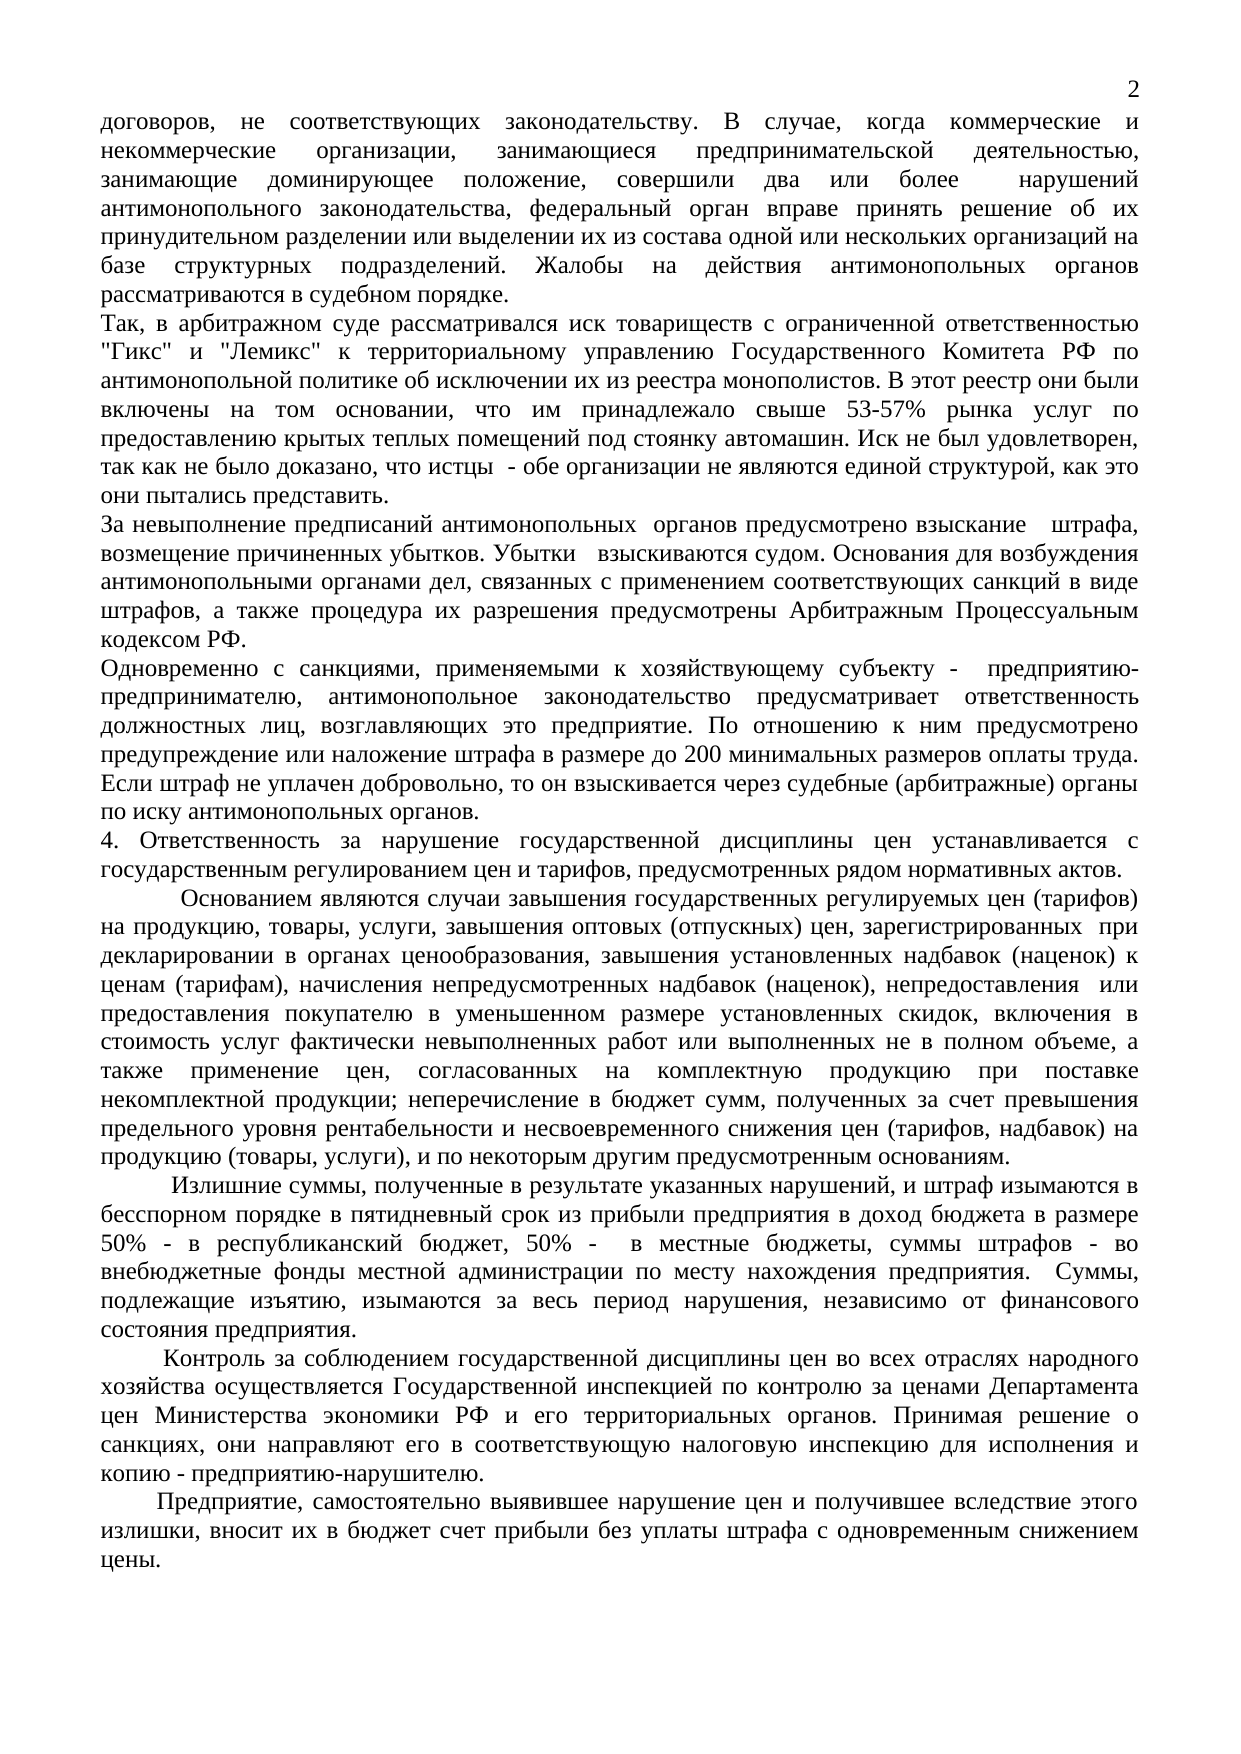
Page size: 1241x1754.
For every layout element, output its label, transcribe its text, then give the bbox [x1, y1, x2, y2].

text Предприятие, самостоятельно выявившее нарушение цен и получившее вследствие этого излишки, вносит их в бюджет счет прибыли без уплаты штрафа с одновременным снижением цены. [100, 1486, 1140, 1573]
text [100, 106, 1140, 308]
text За невыполнение предписаний антимонопольных органов предусмотрено взыскание штрафа, возмещение причиненных убытков. Убытки взыскиваются судом. Основания для возбуждения антимонопольными органами дел, связанных с применением соответствующих санкций в виде штрафов, а также процедура их разрешения предусмотрены Арбитражным Процессуальным кодексом РФ. [100, 509, 1140, 653]
text Излишние суммы, полученные в результате указанных нарушений, и штраф изымаются в бесспорном порядке в пятидневный срок из прибыли предприятия в доход бюджета в размере 50% - в республиканский бюджет, 50% - в местные бюджеты, суммы штрафов - во внебюджетные фонды местной администрации по месту нахождения предприятия. Суммы, подлежащие изъятию, изымаются за весь период нарушения, независимо от финансового состояния предприятия. [100, 1170, 1140, 1343]
text Так, в арбитражном суде рассматривался иск товариществ с ограниченной ответственностью "Гикс" и "Лемикс" к территориальному управлению Государственного Комитета РФ по антимонопольной политике об исключении их из реестра монополистов. В этот реестр они были включены на том основании, что им принадлежало свыше 53-57% рынка услуг по предоставлению крытых теплых помещений под стоянку автомашин. Иск не был удовлетворен, так как не было доказано, что истцы - обе организации не являются единой структурой, как это они пытались представить. [100, 308, 1140, 509]
text Одновременно с санкциями, применяемыми к хозяйствующему субъекту - предприятию-предпринимателю, антимонопольное законодательство предусматривает ответственность должностных лиц, возглавляющих это предприятие. По отношению к ним предусмотрено предупреждение или наложение штрафа в размере до 200 минимальных размеров оплаты труда. Если штраф не уплачен добровольно, то он взыскивается через судебные (арбитражные) органы по иску антимонопольных органов. [100, 653, 1140, 825]
text Контроль за соблюдением государственной дисциплины цен во всех отраслях народного хозяйства осуществляется Государственной инспекцией по контролю за ценами Департамента цен Министерства экономики РФ и его территориальных органов. Принимая решение о санкциях, они направляют его в соответствующую налоговую инспекцию для исполнения и копию - предприятию-нарушителю. [100, 1343, 1140, 1486]
text Основанием являются случаи завышения государственных регулируемых цен (тарифов) на продукцию, товары, услуги, завышения оптовых (отпускных) цен, зарегистрированных при декларировании в органах ценообразования, завышения установленных надбавок (наценок) к ценам (тарифам), начисления непредусмотренных надбавок (наценок), непредоставления или предоставления покупателю в уменьшенном размере установленных скидок, включения в стоимость услуг фактически невыполненных работ или выполненных не в полном объеме, а также применение цен, согласованных на комплектную продукцию при поставке некомплектной продукции; неперечисление в бюджет сумм, полученных за счет превышения предельного уровня рентабельности и несвоевременного снижения цен (тарифов, надбавок) на продукцию (товары, услуги), и по некоторым другим предусмотренным основаниям. [100, 883, 1140, 1170]
text 4. Ответственность за нарушение государственной дисциплины цен устанавливается с государственным регулированием цен и тарифов, предусмотренных рядом нормативных актов. [100, 825, 1140, 883]
